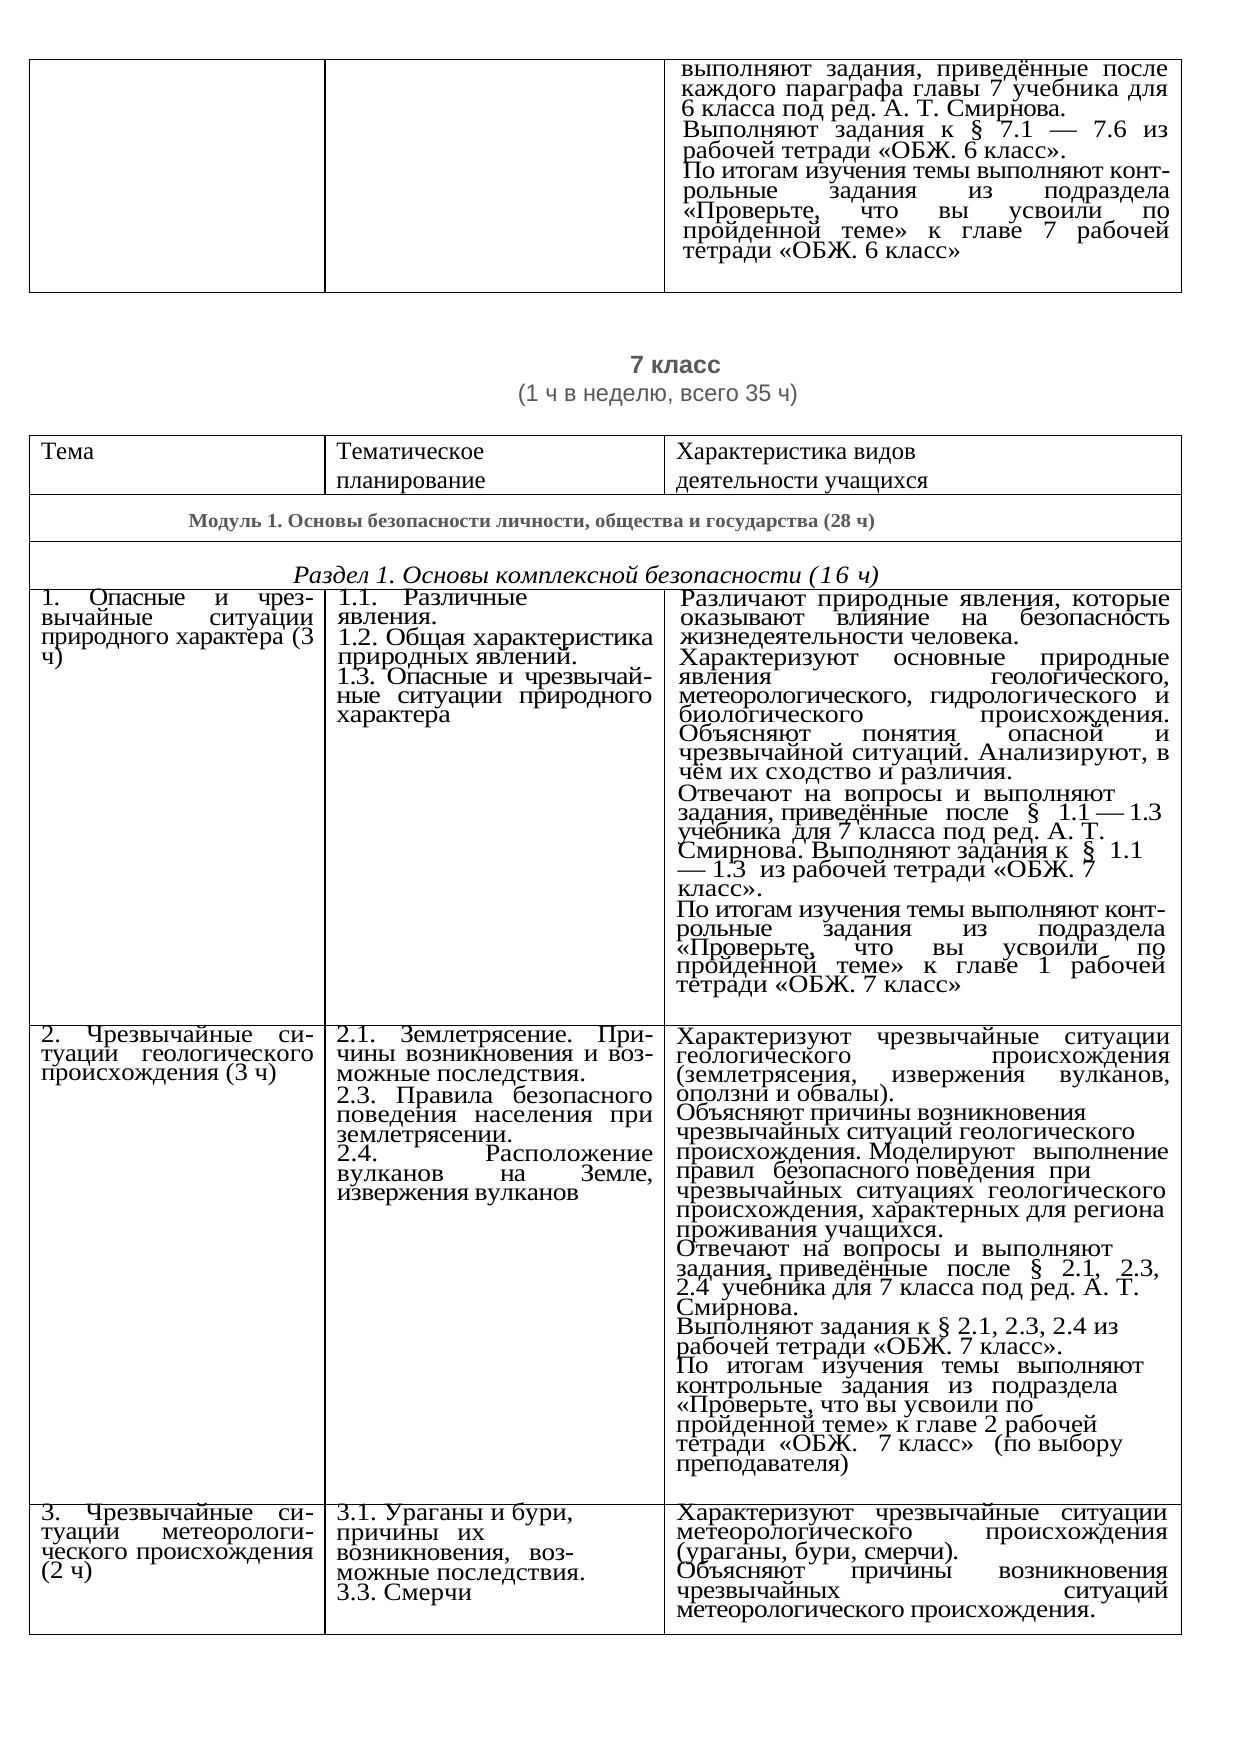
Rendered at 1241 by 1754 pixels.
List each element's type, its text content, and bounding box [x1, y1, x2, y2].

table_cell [665, 1505, 1181, 1633]
table_cell Различают природные явления, которые оказывают влияние на безопасность жизнедеятельности человека. Характеризуют основные природные явления геологического, метеорологического, гидрологического и биологического происхождения. Объясняют понятия опасной и чрезвычайной ситуаций. Анализируют, в чём их сходство и различия. Отвечают на вопросы и выполняют задания, приведённые после § 1.1 — 1.3 учебника для 7 класса под ред. А. Т. Смирнова. Выполняют задания к § 1.1 — 1.3 из рабочей тетради «ОБЖ. 7 класс». По итогам изучения темы выполняют контрольные задания из подраздела «Проверьте, что вы усвоили по пройденной теме» к главе 1 рабочей тетради «ОБЖ. 7 класс» [665, 590, 1181, 1025]
text (1 ч в неделю, всего 35 ч) [518, 379, 1181, 407]
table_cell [326, 1505, 664, 1633]
table_header Тема [30, 436, 324, 494]
table_cell 1. Опасные и чрезвычайные ситуации природного характера (3 ч) [30, 590, 324, 1025]
table_header Характеристика видов деятельности учащихся [665, 436, 1181, 494]
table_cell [30, 1505, 324, 1633]
text 7 класс [630, 350, 1181, 379]
table_cell 2.1. Землетрясение. Причины возникновения и возможные последствия. 2.3. Правила безопасного поведения населения при землетрясении. 2.4. Расположение вулканов на Земле, извержения вулканов [326, 1026, 664, 1504]
table_cell 2. Чрезвычайные ситуации геологического происхождения (3 ч) [30, 1026, 324, 1504]
table_cell Модуль 1. Основы безопасности личности, общества и государства (28 ч) [30, 495, 1181, 541]
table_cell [326, 60, 664, 292]
table_cell Раздел 1. Основы комплексной безопасности (16 ч) [30, 542, 1181, 589]
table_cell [30, 60, 324, 292]
table_cell 1.1. Различные явления. 1.2. Общая характеристика природных явлений. 1.3. Опасные и чрезвычайные ситуации природного характера [326, 590, 664, 1025]
table_header Тематическое планирование [326, 436, 664, 494]
table_cell Характеризуют чрезвычайные ситуации геологического происхождения (землетрясения, извержения вулканов, оползни и обвалы). Объясняют причины возникновения чрезвычайных ситуаций геологического происхождения. Моделируют выполнение правил безопасного поведения при чрезвычайных ситуациях геологического происхождения, характерных для региона проживания учащихся. Отвечают на вопросы и выполняют задания, приведённые после § 2.1, 2.3, 2.4 учебника для 7 класса под ред. А. Т. Смирнова. Выполняют задания к § 2.1, 2.3, 2.4 из рабочей тетради «ОБЖ. 7 класс». По итогам изучения темы выполняют контрольные задания из подраздела «Проверьте, что вы усвоили по пройденной теме» к главе 2 рабочей тетради «ОБЖ. 7 класс» (по выбору преподавателя) [665, 1026, 1181, 1504]
